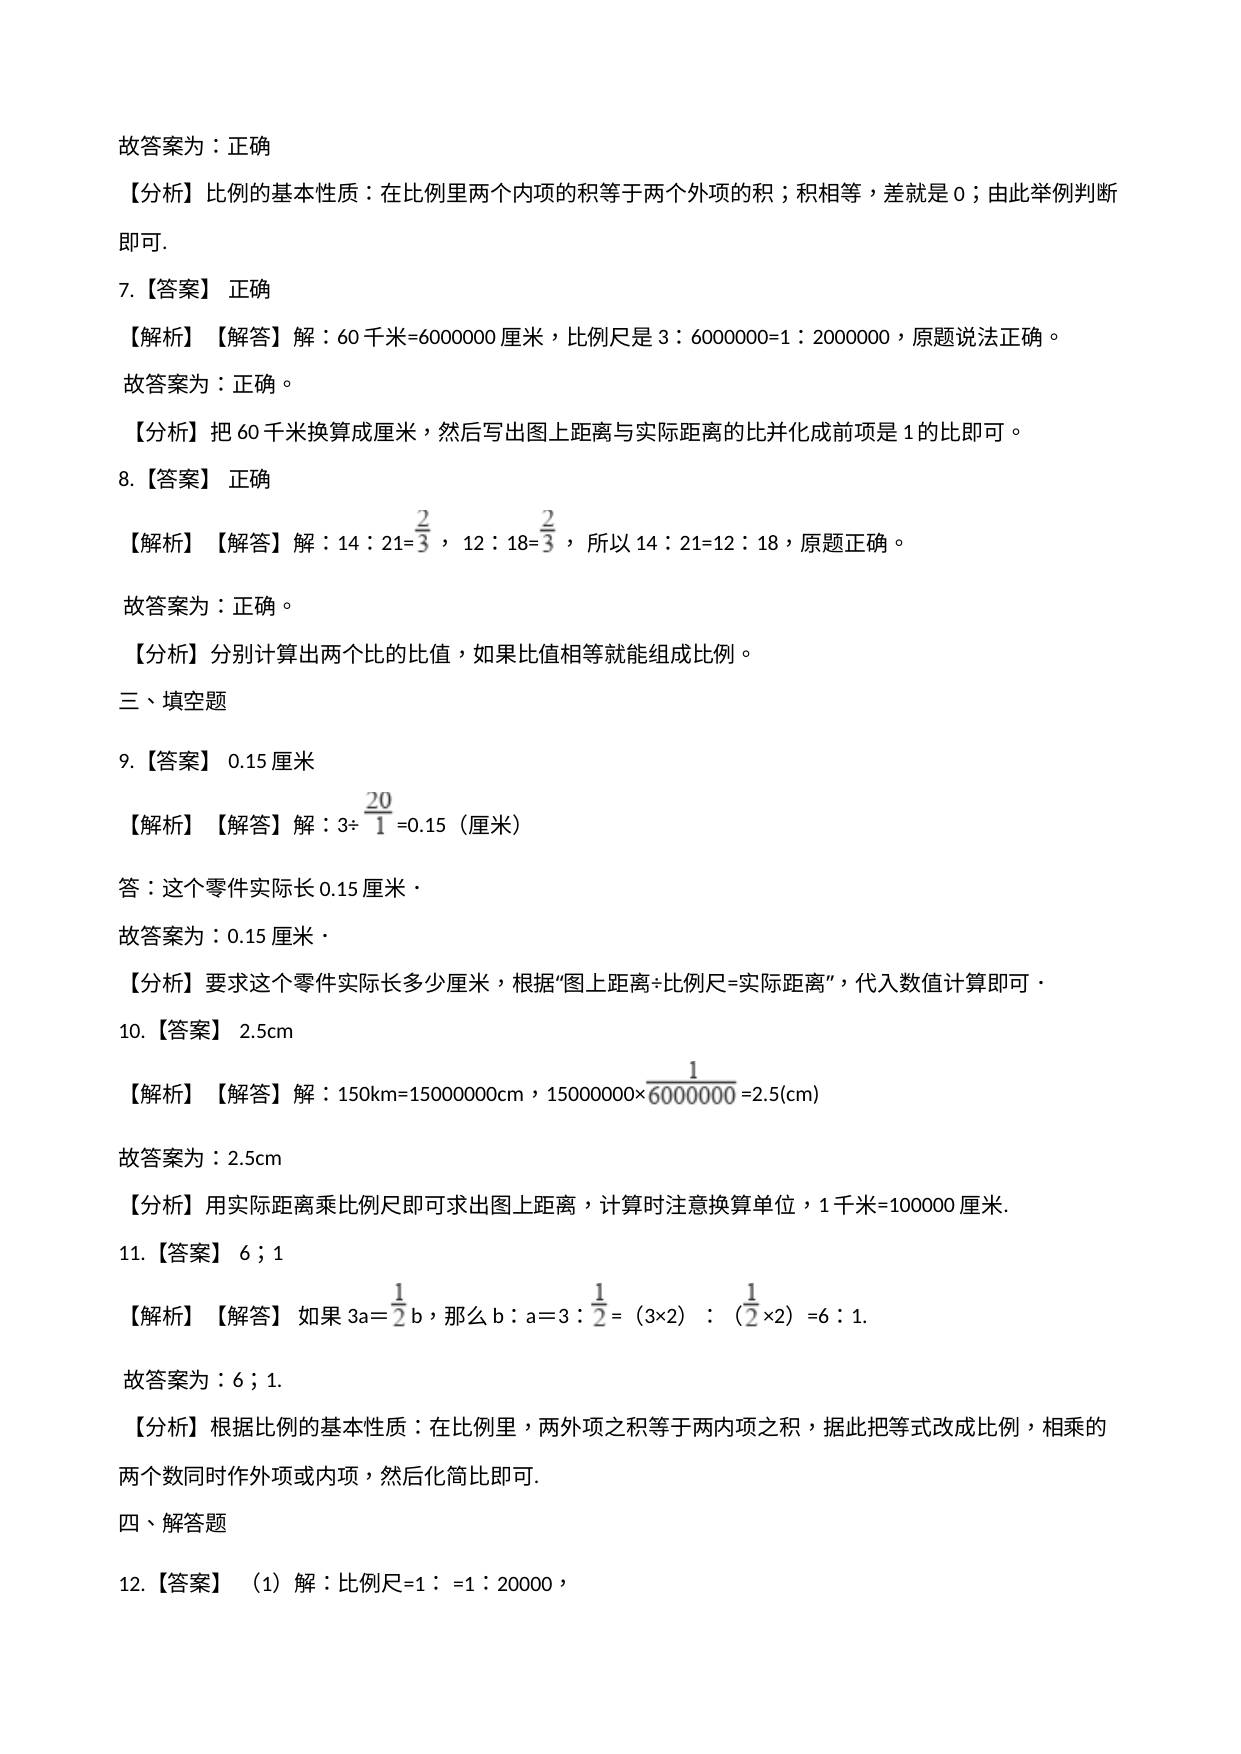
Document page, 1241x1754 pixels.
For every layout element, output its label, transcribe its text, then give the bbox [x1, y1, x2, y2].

text 【解析】【解答】 如果3a＝b，那么b：a＝3：=（3×2）：（×2）=6：1. [118, 1283, 1122, 1348]
text 【分析】比例的基本性质：在比例里两个内项的积等于两个外项的积；积相等，差就是0；由此举例判断即可. [118, 177, 1122, 258]
text 四、解答题 [118, 1507, 1122, 1539]
text 9.【答案】 0.15厘米 [118, 744, 1122, 777]
picture [363, 792, 397, 836]
picture [414, 510, 435, 554]
picture [742, 1283, 764, 1328]
text 7.【答案】 正确 [118, 273, 1122, 306]
text 【分析】要求这个零件实际长多少厘米，根据“图上距离÷比例尺=实际距离”，代入数值计算即可． [118, 967, 1122, 999]
text 12.【答案】 （1）解：比例尺=1： =1：20000， [118, 1567, 1122, 1599]
text 11.【答案】 6；1 [118, 1236, 1122, 1269]
text 故答案为：正确 [118, 129, 1122, 162]
text 答：这个零件实际长0.15厘米． [118, 872, 1122, 904]
picture [390, 1283, 411, 1328]
text 10.【答案】 2.5cm [118, 1014, 1122, 1047]
text 故答案为：正确。 [118, 590, 1122, 622]
text 故答案为：正确。 [118, 368, 1122, 400]
text 【解析】【解答】解：60千米=6000000厘米，比例尺是3：6000000=1：2000000，原题说法正确。 [118, 320, 1122, 353]
picture [645, 1061, 741, 1106]
text 【分析】分别计算出两个比的比值，如果比值相等就能组成比例。 [118, 637, 1122, 670]
text 【解析】【解答】解：150km=15000000cm，15000000×=2.5(cm) [118, 1061, 1122, 1126]
text 故答案为：0.15厘米． [118, 919, 1122, 952]
text 故答案为：6；1. [118, 1363, 1122, 1396]
text 【解析】【解答】解：14：21=， 12：18=， 所以14：21=12：18，原题正确。 [118, 510, 1122, 575]
text 【分析】根据比例的基本性质：在比例里，两外项之积等于两内项之积，据此把等式改成比例，相乘的两个数同时作外项或内项，然后化简比即可. [118, 1411, 1122, 1492]
picture [539, 510, 560, 554]
text 8.【答案】 正确 [118, 463, 1122, 495]
text 故答案为：2.5cm [118, 1141, 1122, 1174]
picture [591, 1283, 612, 1328]
text 【分析】用实际距离乘比例尺即可求出图上距离，计算时注意换算单位，1千米=100000厘米. [118, 1189, 1122, 1221]
text 【分析】把60千米换算成厘米，然后写出图上距离与实际距离的比并化成前项是1的比即可。 [118, 415, 1122, 448]
text 三、填空题 [118, 685, 1122, 717]
text 【解析】【解答】解：3÷ =0.15（厘米） [118, 792, 1122, 857]
